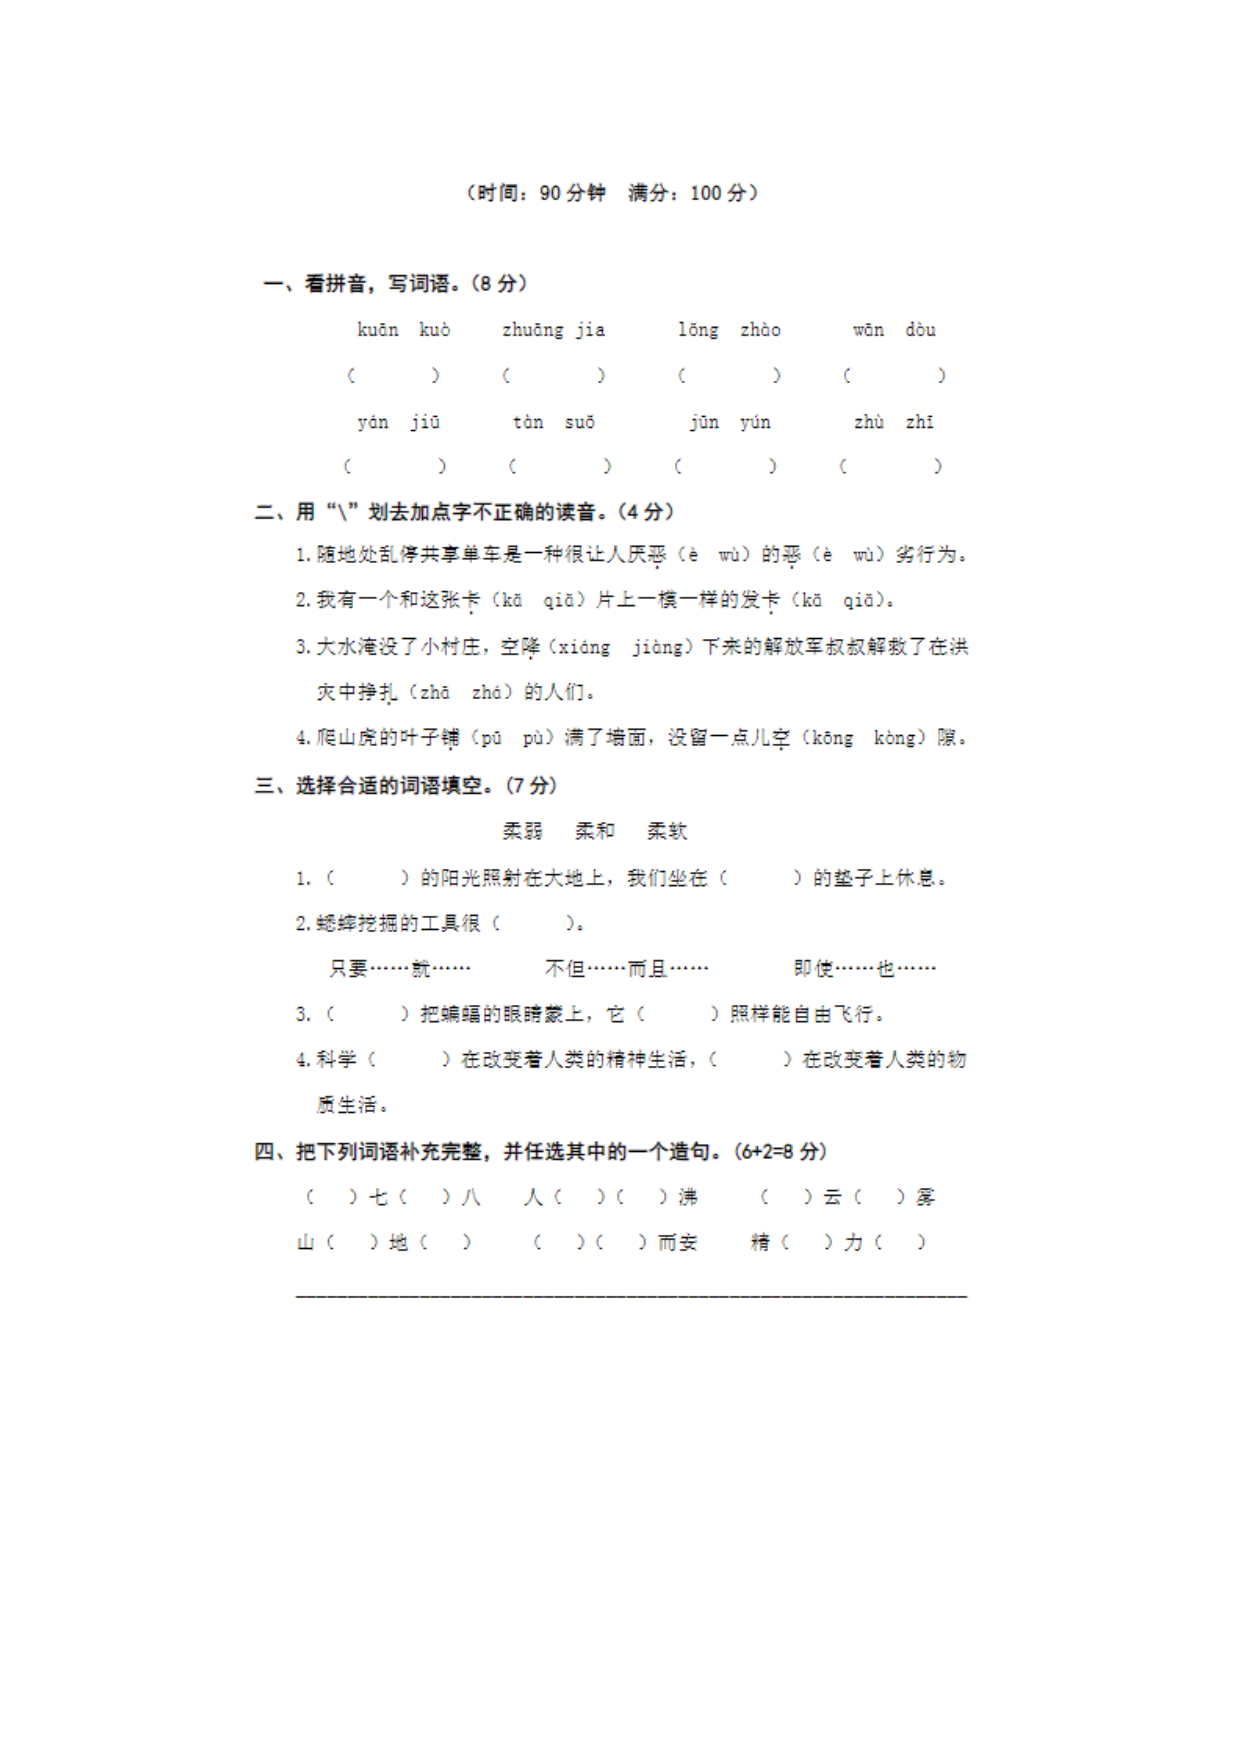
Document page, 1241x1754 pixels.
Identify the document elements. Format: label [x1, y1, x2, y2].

picture [221, 162, 1020, 1334]
